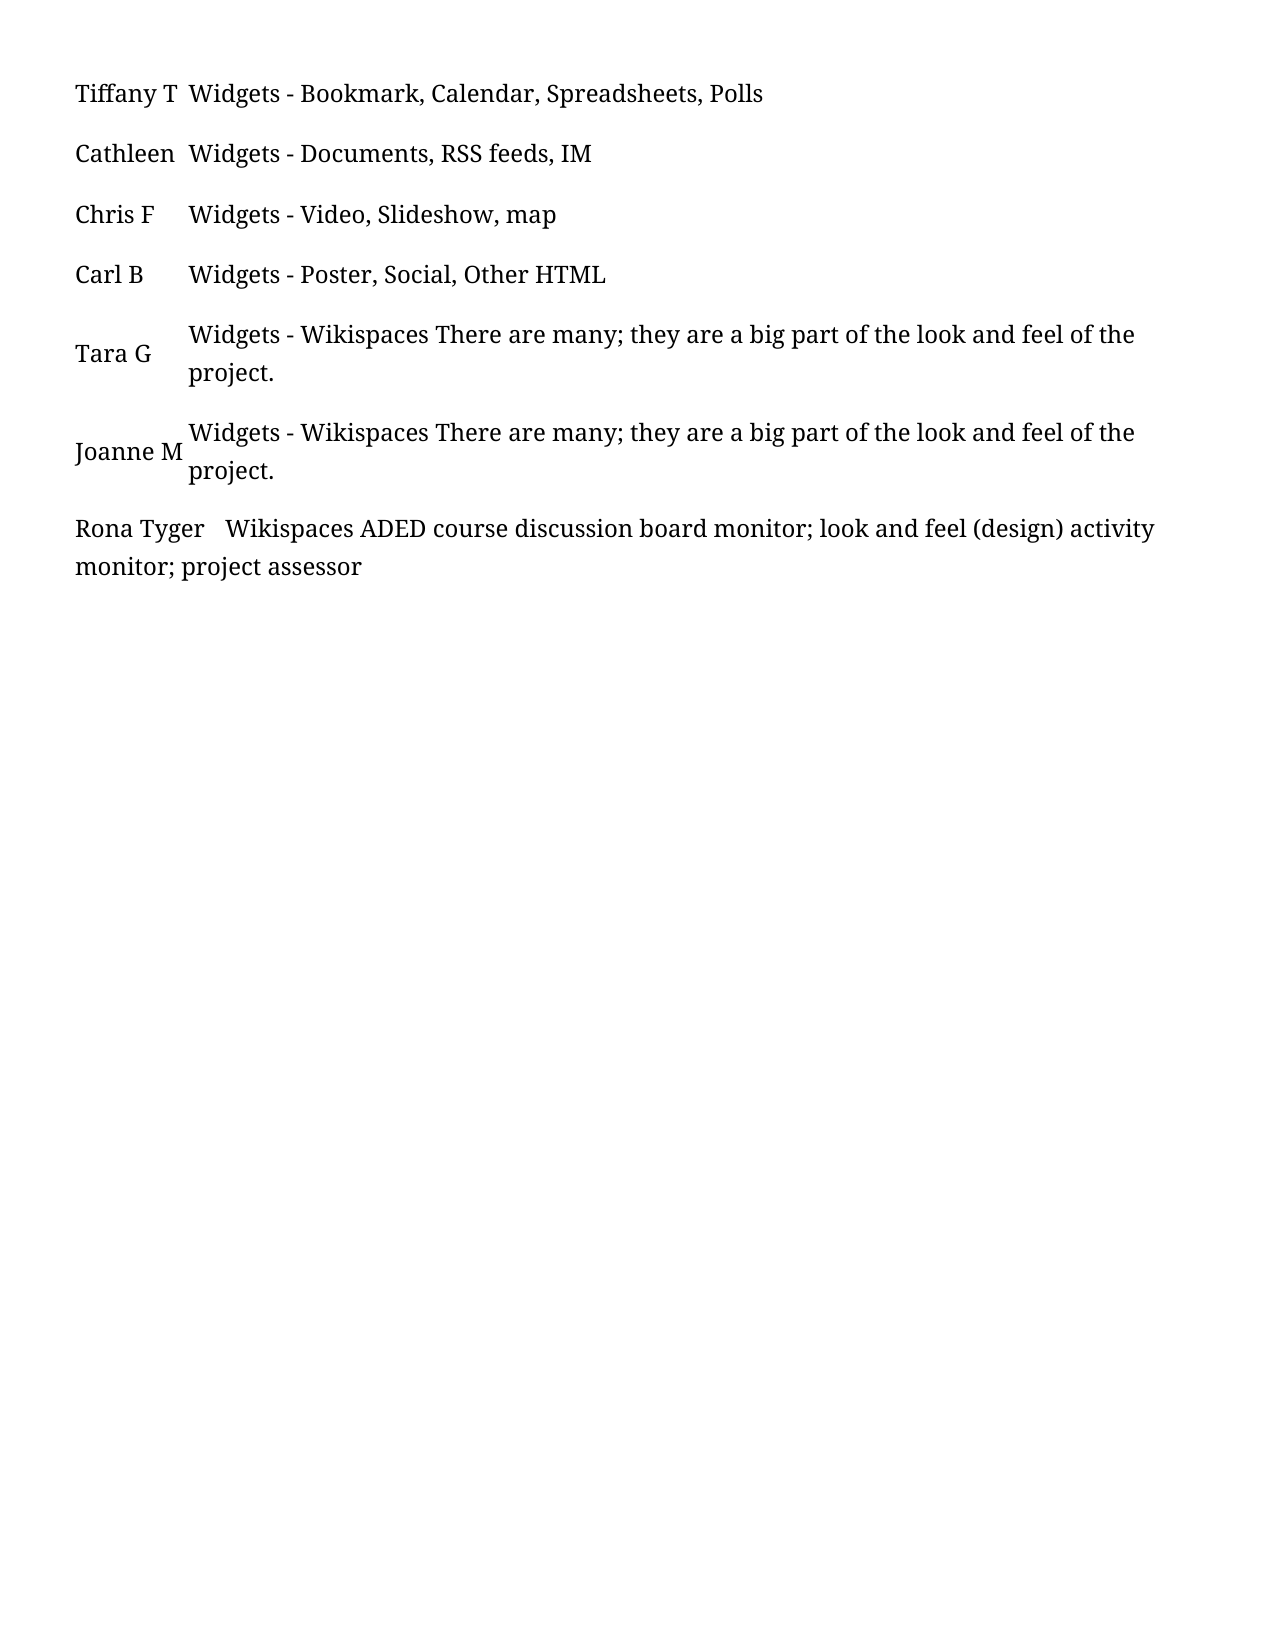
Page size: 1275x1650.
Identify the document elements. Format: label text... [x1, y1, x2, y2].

table_cell Widgets - Wikispaces There are many; they are a big part of the look and feel of the project. [186, 317, 1156, 414]
table_cell Carl B [74, 256, 186, 317]
table_cell Chris F [74, 196, 186, 256]
table_cell Joanne M [74, 415, 186, 512]
text Rona Tyger Wikispaces ADED course discussion board monitor; look and feel (design) activity monitor; project assessor [75, 512, 1200, 582]
table_cell Tara G [74, 317, 186, 414]
table_cell Tiffany T [74, 75, 186, 135]
table_cell Widgets - Documents, RSS feeds, IM [186, 135, 1156, 196]
table_cell Widgets - Wikispaces There are many; they are a big part of the look and feel of the project. [186, 415, 1156, 512]
table_cell Widgets - Bookmark, Calendar, Spreadsheets, Polls [186, 75, 1156, 135]
table_cell Cathleen [74, 135, 186, 196]
table_cell Widgets - Video, Slideshow, map [186, 196, 1156, 256]
table_cell Widgets - Poster, Social, Other HTML [186, 256, 1156, 317]
